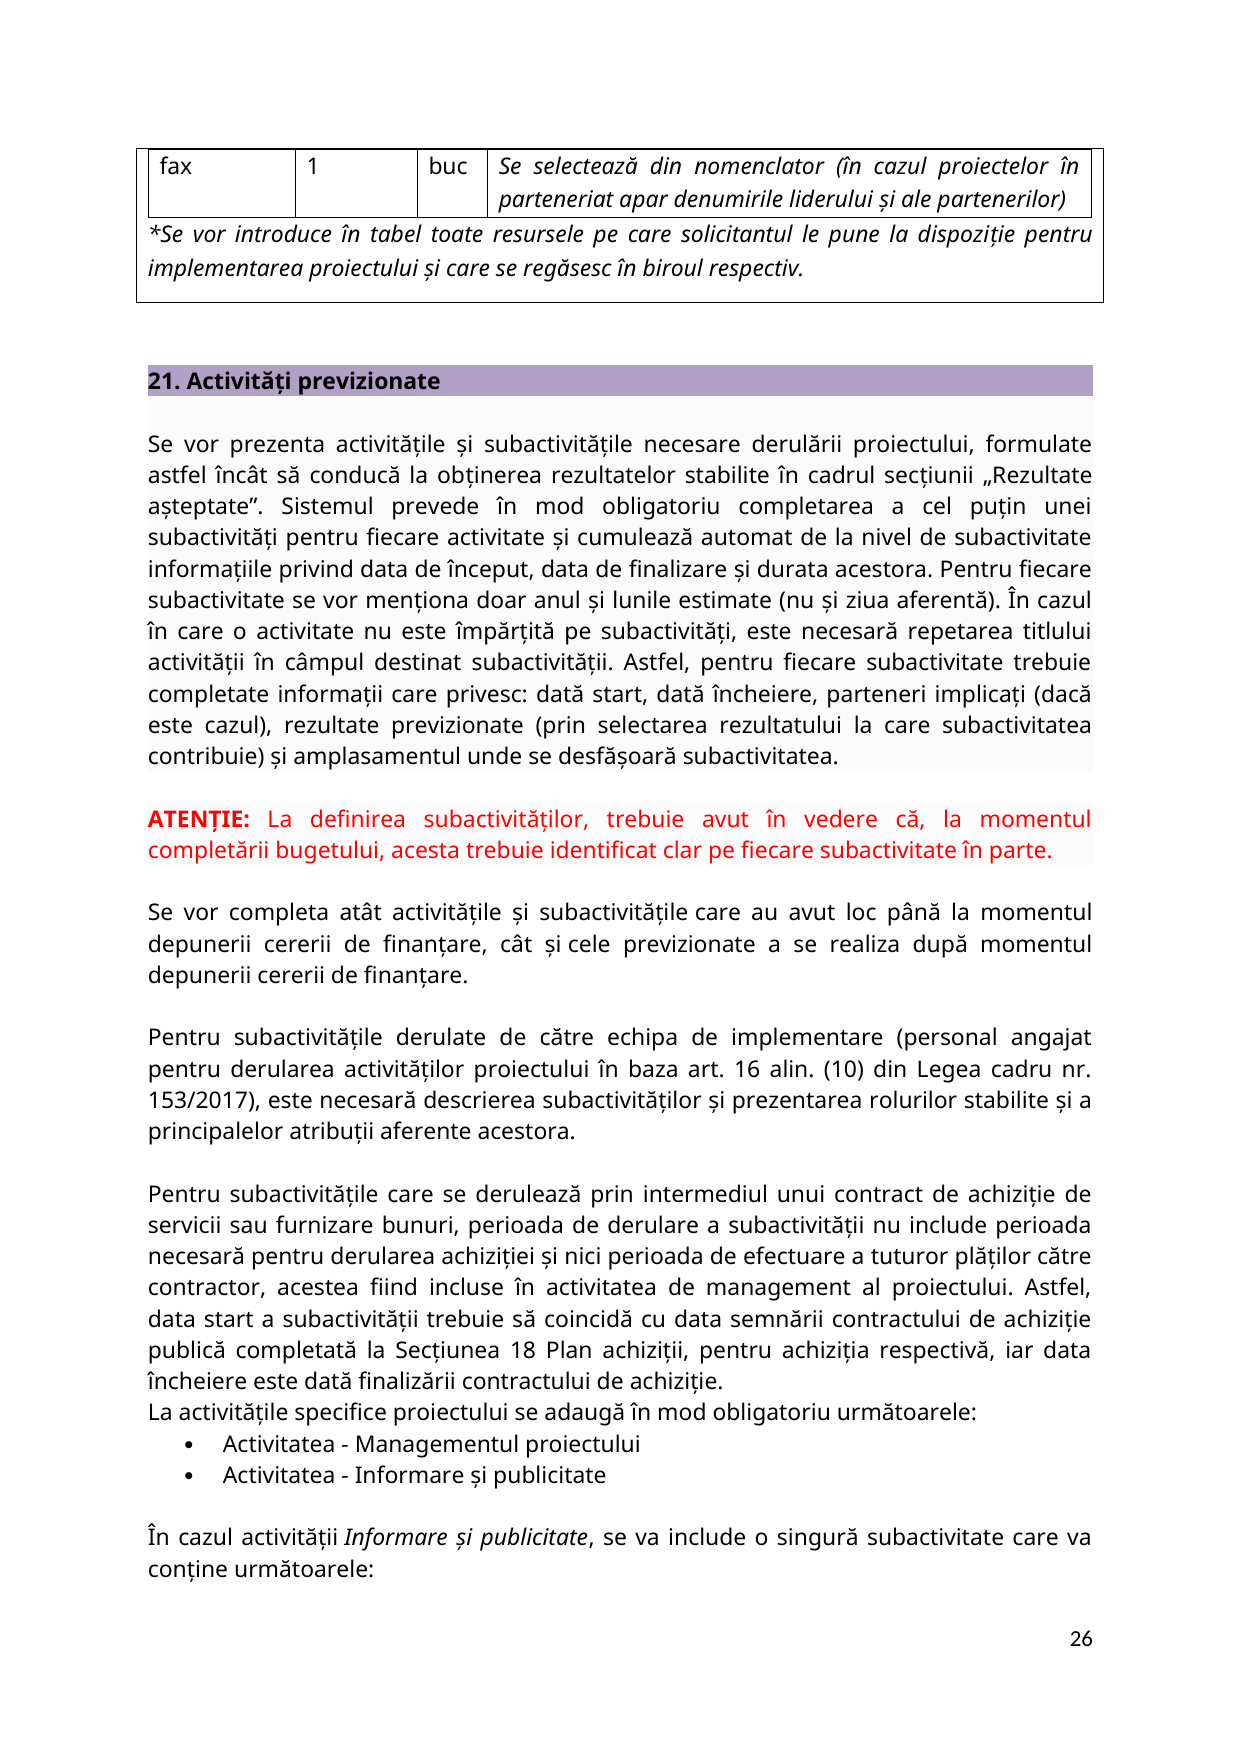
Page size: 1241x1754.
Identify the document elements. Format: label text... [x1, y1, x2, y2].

text În cazul activităţii Informare şi publicitate, se va include o singură subactivitate care va conține următoarele: [148, 1521, 1093, 1584]
text Pentru subactivitățile derulate de către echipa de implementare (personal angajat pentru derularea activităților proiectului în baza art. 16 alin. (10) din Legea cadru nr. 153/2017), este necesară descrierea subactivităților și prezentarea rolurilor stabilite și a principalelor atribuții aferente acestora. [148, 1021, 1093, 1146]
text La activitățile specifice proiectului se adaugă în mod obligatoriu următoarele: [148, 1396, 1093, 1428]
text ATENȚIE: La definirea subactivităților, trebuie avut în vedere că, la momentul completării bugetului, acesta trebuie identificat clar pe fiecare subactivitate în parte. [148, 803, 1093, 865]
list Activitatea - Managementul proiectului [185, 1428, 1093, 1459]
text Se vor completa atât activitățile și subactivitățile care au avut loc până la momentul depunerii cererii de finanțare, cât și cele previzionate a se realiza după momentul depunerii cererii de finanțare. [148, 896, 1093, 990]
list Activitatea - Informare și publicitate [185, 1459, 1093, 1490]
text Se vor prezenta activitățile și subactivitățile necesare derulării proiectului, formulate astfel încât să conducă la obţinerea rezultatelor stabilite în cadrul secţiunii „Rezultate aşteptate”. Sistemul prevede în mod obligatoriu completarea a cel puțin unei subactivități pentru fiecare activitate și cumulează automat de la nivel de subactivitate informațiile privind data de început, data de finalizare și durata acestora. Pentru fiecare subactivitate se vor menţiona doar anul şi lunile estimate (nu şi ziua aferentă). În cazul în care o activitate nu este împărțită pe subactivități, este necesară repetarea titlului activității în câmpul destinat subactivității. Astfel, pentru fiecare subactivitate trebuie completate informații care privesc: dată start, dată încheiere, parteneri implicați (dacă este cazul), rezultate previzionate (prin selectarea rezultatului la care subactivitatea contribuie) și amplasamentul unde se desfășoară subactivitatea. [148, 428, 1093, 771]
subtitle 21. Activități previzionate [148, 365, 1093, 396]
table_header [137, 149, 1103, 302]
text Pentru subactivitățile care se derulează prin intermediul unui contract de achiziție de servicii sau furnizare bunuri, perioada de derulare a subactivității nu include perioada necesară pentru derularea achiziției și nici perioada de efectuare a tuturor plăților către contractor, acestea fiind incluse în activitatea de management al proiectului. Astfel, data start a subactivității trebuie să coincidă cu data semnării contractului de achiziție publică completată la Secțiunea 18 Plan achiziții, pentru achiziția respectivă, iar data încheiere este dată finalizării contractului de achiziție. [148, 1178, 1093, 1396]
